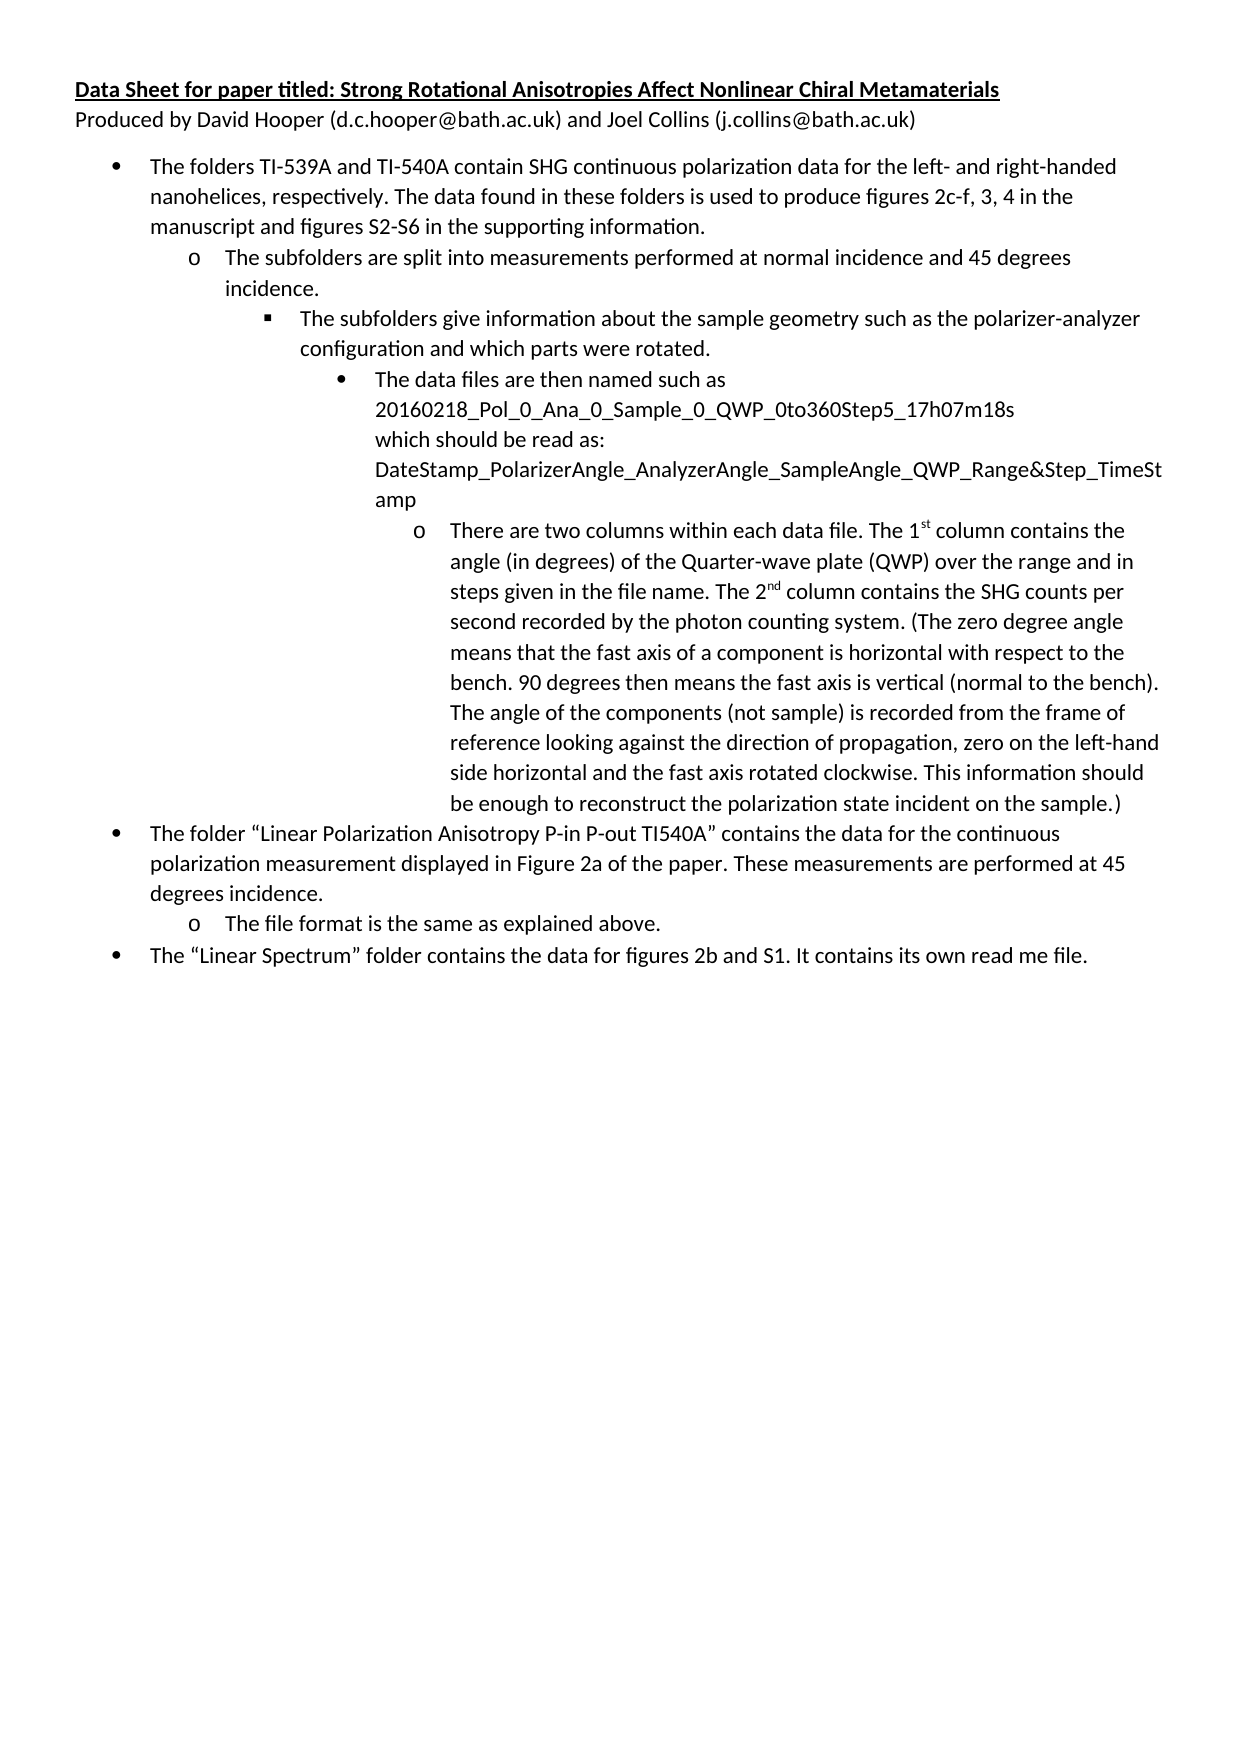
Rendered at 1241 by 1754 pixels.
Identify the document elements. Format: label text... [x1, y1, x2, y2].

list The “Linear Spectrum” folder contains the data for figures 2b and S1. It contains its own read me file. [112, 941, 1165, 969]
list The file format is the same as explained above. [187, 909, 1165, 939]
list The data files are then named such as 20160218_Pol_0_Ana_0_Sample_0_QWP_0to360Step5_17h07m18s which should be read as: DateStamp_PolarizerAngle_AnalyzerAngle_SampleAngle_QWP_Range&Step_TimeStamp [337, 365, 1165, 513]
list The subfolders are split into measurements performed at normal incidence and 45 degrees incidence. [187, 243, 1165, 302]
list The subfolders give information about the sample geometry such as the polarizer-analyzer configuration and which parts were rotated. [262, 304, 1165, 362]
text Data Sheet for paper titled: Strong Rotational Anisotropies Affect Nonlinear Chiral Metamaterials Produced by David Hooper (d.c.hooper@bath.ac.uk) and Joel Collins (j.collins@bath.ac.uk) [75, 75, 1165, 133]
list The folder “Linear Polarization Anisotropy P-in P-out TI540A” contains the data for the continuous polarization measurement displayed in Figure 2a of the paper. These measurements are performed at 45 degrees incidence. [112, 819, 1165, 907]
list There are two columns within each data file. The 1st column contains the angle (in degrees) of the Quarter-wave plate (QWP) over the range and in steps given in the file name. The 2nd column contains the SHG counts per second recorded by the photon counting system. (The zero degree angle means that the fast axis of a component is horizontal with respect to the bench. 90 degrees then means the fast axis is vertical (normal to the bench). The angle of the components (not sample) is recorded from the frame of reference looking against the direction of propagation, zero on the left-hand side horizontal and the fast axis rotated clockwise. This information should be enough to reconstruct the polarization state incident on the sample.) [412, 516, 1165, 817]
list The folders TI-539A and TI-540A contain SHG continuous polarization data for the left- and right-handed nanohelices, respectively. The data found in these folders is used to produce figures 2c-f, 3, 4 in the manuscript and figures S2-S6 in the supporting information. [112, 152, 1165, 241]
